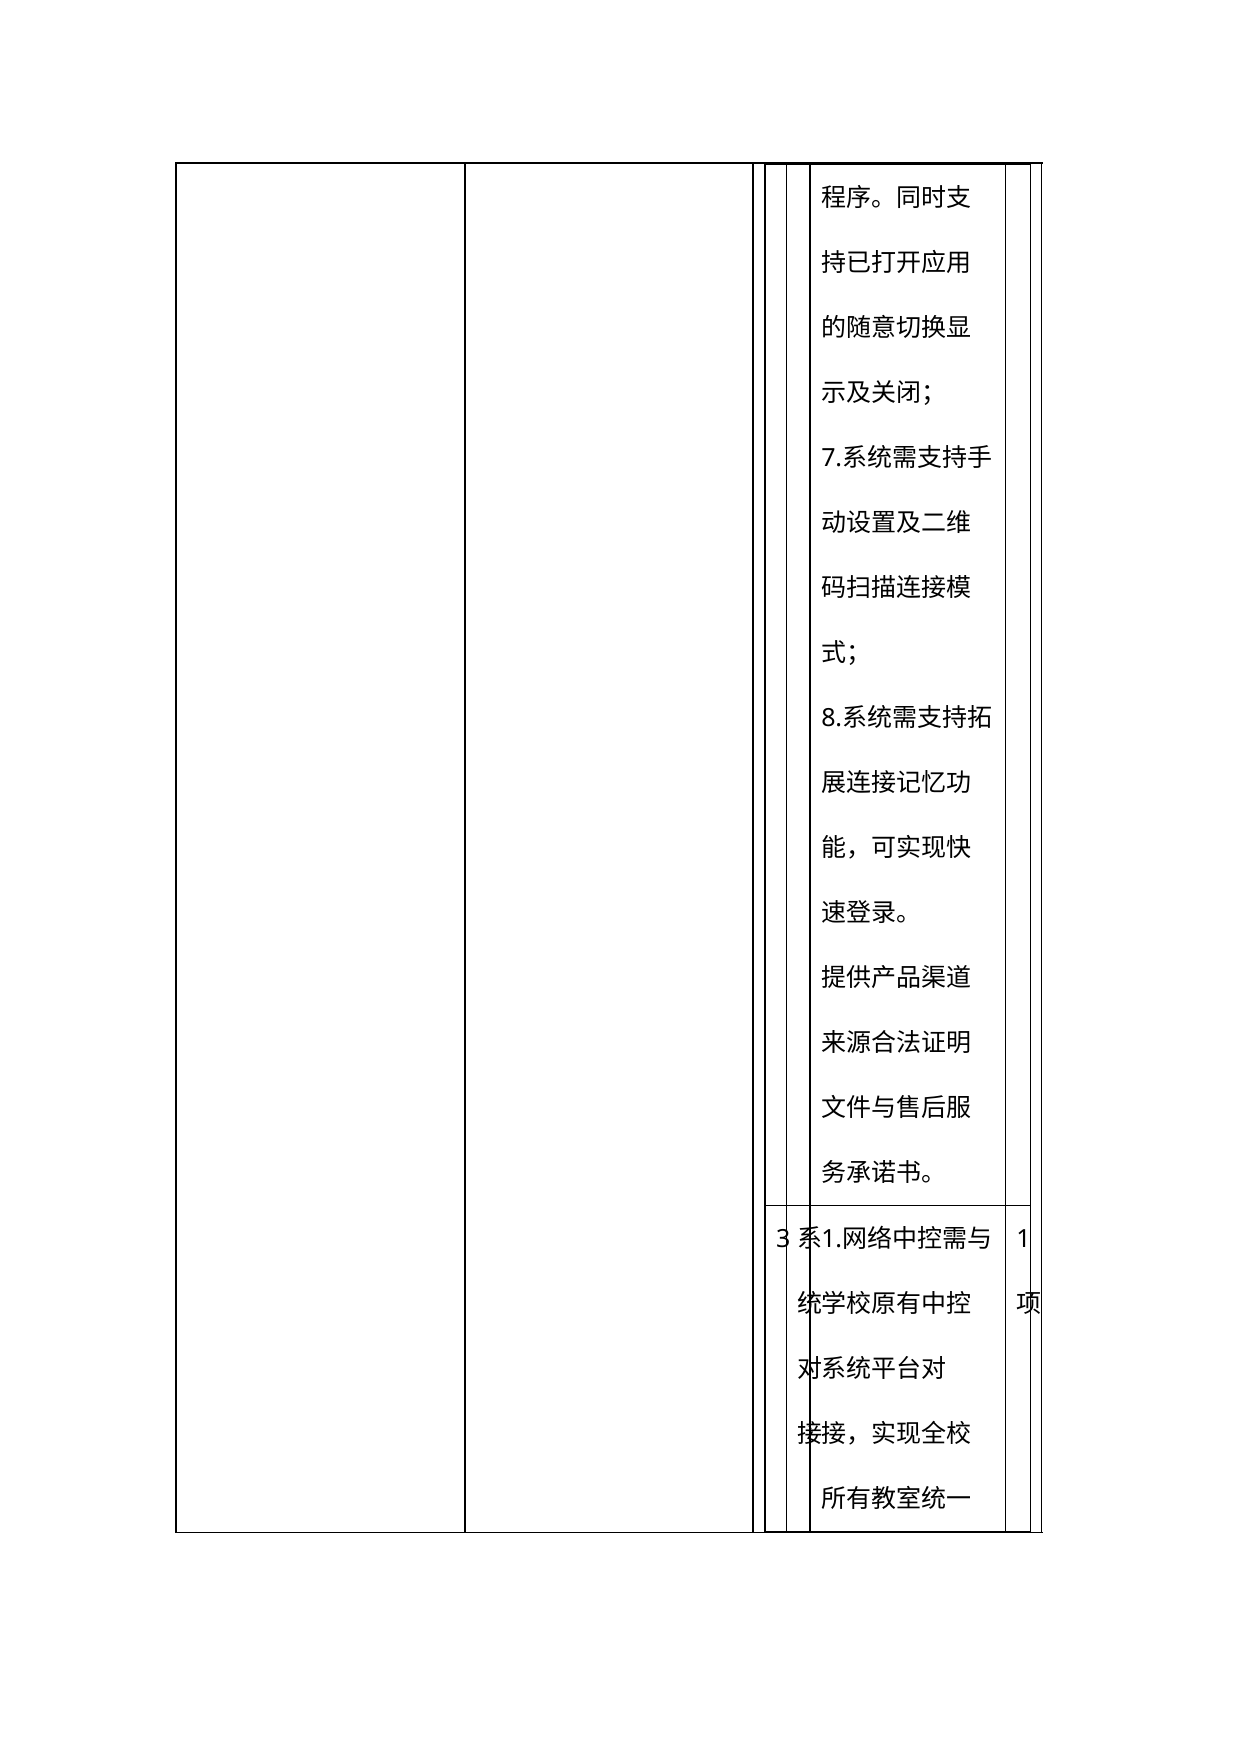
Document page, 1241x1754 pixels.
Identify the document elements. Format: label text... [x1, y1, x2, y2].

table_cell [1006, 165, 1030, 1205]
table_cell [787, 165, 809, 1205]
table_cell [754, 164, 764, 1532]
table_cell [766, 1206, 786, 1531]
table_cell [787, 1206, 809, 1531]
table_cell 1 [177, 164, 464, 1532]
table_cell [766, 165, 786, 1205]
table_cell [466, 164, 752, 1532]
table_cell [811, 1206, 1005, 1531]
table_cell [811, 165, 1005, 1205]
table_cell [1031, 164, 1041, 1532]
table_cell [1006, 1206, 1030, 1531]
